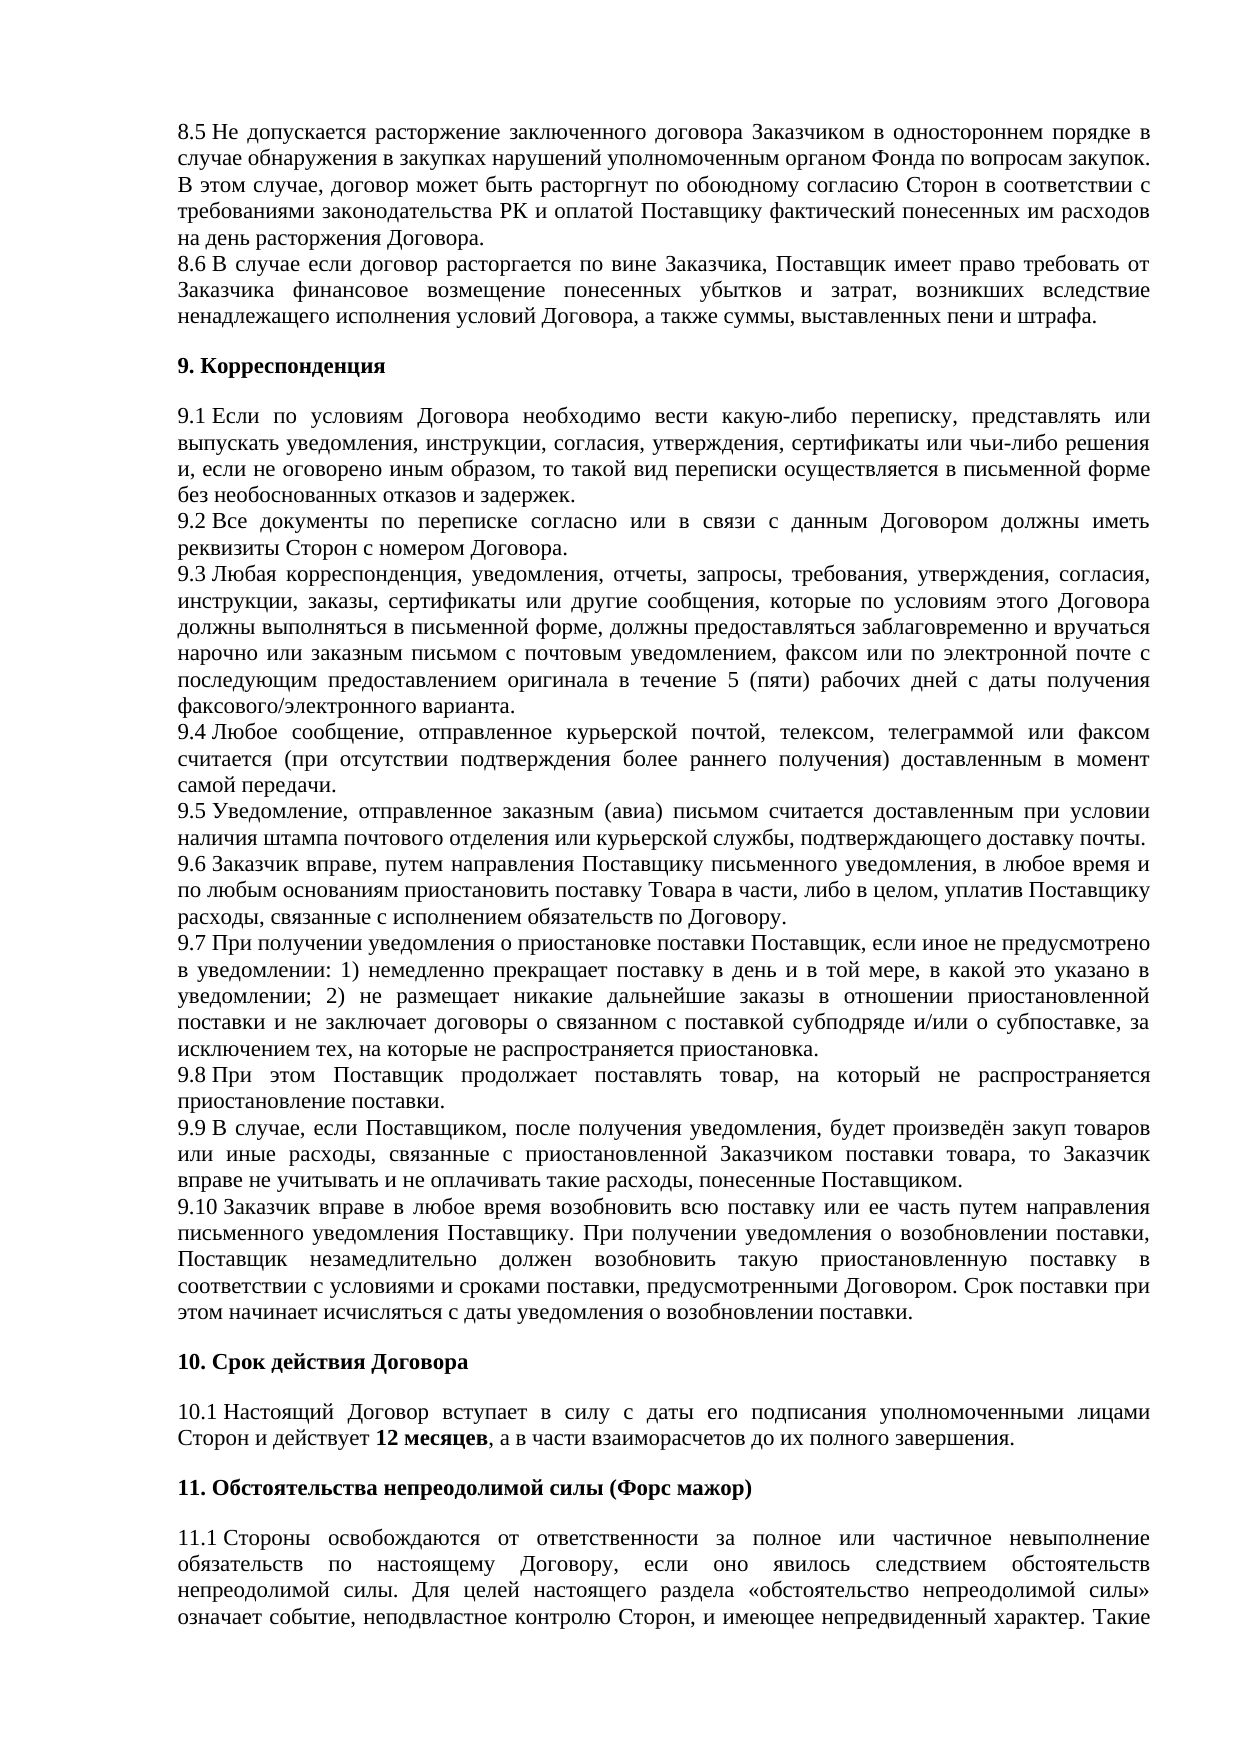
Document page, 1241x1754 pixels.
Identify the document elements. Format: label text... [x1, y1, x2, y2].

text 9.3 Любая корреспонденция, уведомления, отчеты, запросы, требования, утверждения, согласия, инструкции, заказы, сертификаты или другие сообщения, которые по условиям этого Договора должны выполняться в письменной форме, должны предоставляться заблаговременно и вручаться нарочно или заказным письмом с почтовым уведомлением, факсом или по электронной почте с последующим предоставлением оригинала в течение 5 (пяти) рабочих дней с даты получения факсового/электронного варианта. [177, 560, 1152, 718]
text 9.5 Уведомление, отправленное заказным (авиа) письмом считается доставленным при условии наличия штампа почтового отделения или курьерской службы, подтверждающего доставку почты. [177, 797, 1152, 850]
text 8.5 Не допускается расторжение заключенного договора Заказчиком в одностороннем порядке в случае обнаружения в закупках нарушений уполномоченным органом Фонда по вопросам закупок. В этом случае, договор может быть расторгнут по обоюдному согласию Сторон в соответствии с требованиями законодательства РК и оплатой Поставщику фактический понесенных им расходов на день расторжения Договора. [177, 118, 1152, 250]
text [177, 1524, 1152, 1629]
text 9.1 Если по условиям Договора необходимо вести какую-либо переписку, представлять или выпускать уведомления, инструкции, согласия, утверждения, сертификаты или чьи-либо решения и, если не оговорено иным образом, то такой вид переписки осуществляется в письменной форме без необоснованных отказов и задержек. [177, 402, 1152, 508]
text 9.10 Заказчик вправе в любое время возобновить всю поставку или ее часть путем направления письменного уведомления Поставщику. При получении уведомления о возобновлении поставки, Поставщик незамедлительно должен возобновить такую приостановленную поставку в соответствии с условиями и сроками поставки, предусмотренными Договором. Срок поставки при этом начинает исчисляться с даты уведомления о возобновлении поставки. [177, 1193, 1152, 1324]
text 11. Обстоятельства непреодолимой силы (Форс мажор) [177, 1474, 1152, 1500]
text 10. Срок действия Договора [177, 1348, 1152, 1374]
text 9.6 Заказчик вправе, путем направления Поставщику письменного уведомления, в любое время и по любым основаниям приостановить поставку Товара в части, либо в целом, уплатив Поставщику расходы, связанные с исполнением обязательств по Договору. [177, 850, 1152, 929]
text 9.8 При этом Поставщик продолжает поставлять товар, на который не распространяется приостановление поставки. [177, 1061, 1152, 1114]
text 9.9 В случае, если Поставщиком, после получения уведомления, будет произведён закуп товаров или иные расходы, связанные с приостановленной Заказчиком поставки товара, то Заказчик вправе не учитывать и не оплачивать такие расходы, понесенные Поставщиком. [177, 1114, 1152, 1193]
text 9.4 Любое сообщение, отправленное курьерской почтой, телексом, телеграммой или факсом считается (при отсутствии подтверждения более раннего получения) доставленным в момент самой передачи. [177, 718, 1152, 797]
text 9. Корреспонденция [177, 352, 1152, 379]
text 8.6 В случае если договор расторгается по вине Заказчика, Поставщик имеет право требовать от Заказчика финансовое возмещение понесенных убытков и затрат, возникших вследствие ненадлежащего исполнения условий Договора, а также суммы, выставленных пени и штрафа. [177, 250, 1152, 329]
text 10.1 Настоящий Договор вступает в силу с даты его подписания уполномоченными лицами Сторон и действует 12 месяцев, а в части взаиморасчетов до их полного завершения. [177, 1398, 1152, 1451]
text 9.7 При получении уведомления о приостановке поставки Поставщик, если иное не предусмотрено в уведомлении: 1) немедленно прекращает поставку в день и в той мере, в какой это указано в уведомлении; 2) не размещает никакие дальнейшие заказы в отношении приостановленной поставки и не заключает договоры о связанном с поставкой субподряде и/или о субпоставке, за исключением тех, на которые не распространяется приостановка. [177, 929, 1152, 1061]
text 9.2 Все документы по переписке согласно или в связи с данным Договором должны иметь реквизиты Сторон с номером Договора. [177, 508, 1152, 560]
